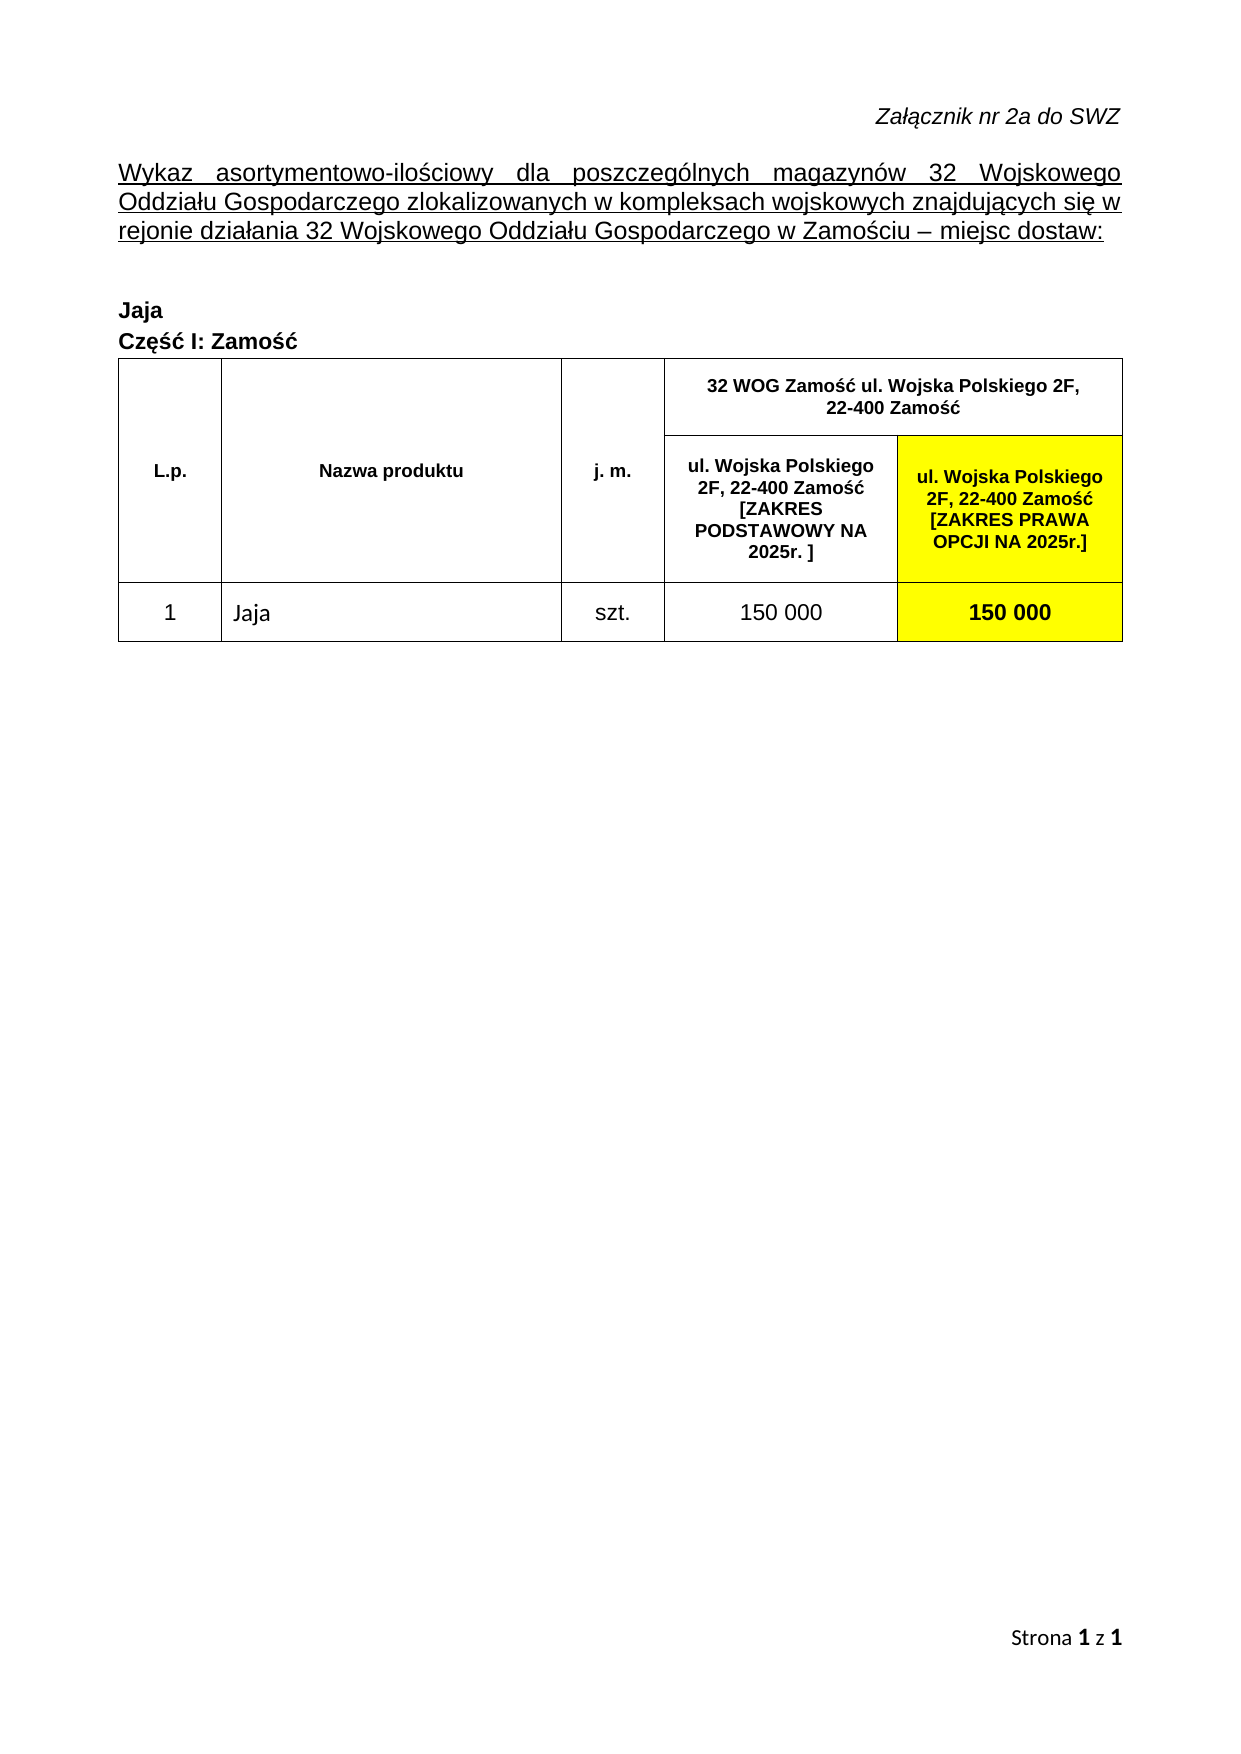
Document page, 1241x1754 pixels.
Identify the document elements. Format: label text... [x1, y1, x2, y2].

table_cell ul. Wojska Polskiego 2F, 22-400 Zamość [ZAKRES PODSTAWOWY NA 2025r. ] [665, 436, 897, 582]
text Jaja [118, 297, 1122, 324]
table_cell 150 000 [898, 583, 1122, 641]
table_cell ul. Wojska Polskiego 2F, 22-400 Zamość [ZAKRES PRAWA OPCJI NA 2025r.] [898, 436, 1122, 582]
table_header Nazwa produktu [222, 359, 561, 582]
table_header j. m. [562, 359, 664, 582]
table_cell szt. [562, 583, 664, 641]
text Wykaz asortymentowo-ilościowy dla poszczególnych magazynów 32 Wojskowego Oddziału Gospodarczego zlokalizowanych w kompleksach wojskowych znajdujących się w rejonie działania 32 Wojskowego Oddziału Gospodarczego w Zamościu – miejsc dostaw: [118, 185, 1122, 212]
table_header 32 WOG Zamość ul. Wojska Polskiego 2F, 22-400 Zamość [665, 359, 1122, 434]
text Wykaz asortymentowo-ilościowy dla poszczególnych magazynów 32 Wojskowego Oddziału Gospodarczego zlokalizowanych w kompleksach wojskowych znajdujących się w rejonie działania 32 Wojskowego Oddziału Gospodarczego w Zamościu – miejsc dostaw: [118, 213, 1122, 245]
text Wykaz asortymentowo-ilościowy dla poszczególnych magazynów 32 Wojskowego Oddziału Gospodarczego zlokalizowanych w kompleksach wojskowych znajdujących się w rejonie działania 32 Wojskowego Oddziału Gospodarczego w Zamościu – miejsc dostaw: [118, 158, 1122, 183]
text Część I: Zamość [118, 328, 1122, 354]
table_header L.p. [119, 359, 221, 582]
table_cell Jaja [222, 583, 561, 641]
table_cell 150 000 [665, 583, 897, 641]
table_cell 1 [119, 583, 221, 641]
text Załącznik nr 2a do SWZ [118, 103, 1122, 130]
